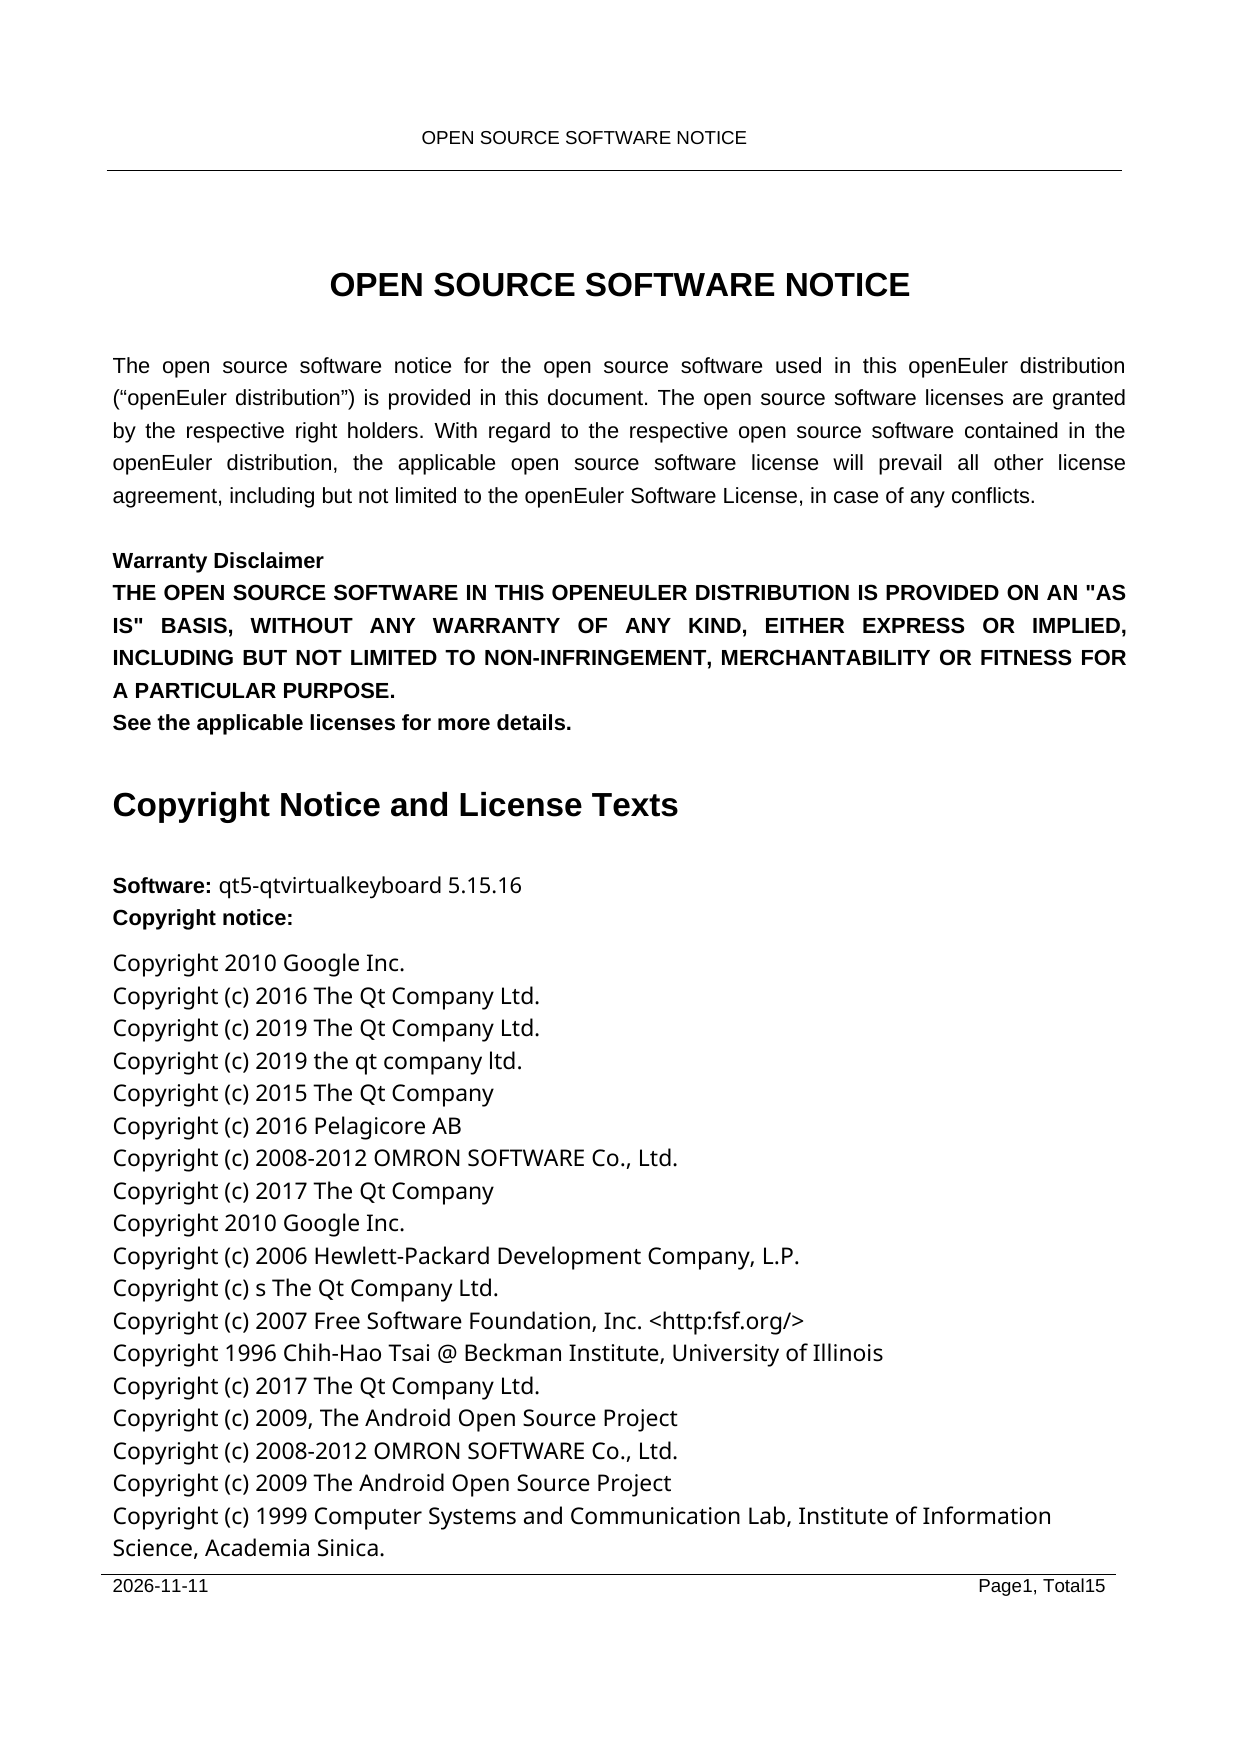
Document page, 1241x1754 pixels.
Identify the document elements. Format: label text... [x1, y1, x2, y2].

text OPEN SOURCE SOFTWARE NOTICE [112, 251, 1128, 316]
text The open source software notice for the open source software used in this openEuler distribution (“openEuler distribution”) is provided in this document. The open source software licenses are granted by the respective right holders. With regard to the respective open source software contained in the openEuler distribution, the applicable open source software license will prevail all other license agreement, including but not limited to the openEuler Software License, in case of any conflicts. [112, 349, 1128, 511]
text Warranty Disclaimer [112, 544, 1128, 576]
text THE OPEN SOURCE SOFTWARE IN THIS OPENEULER DISTRIBUTION IS PROVIDED ON AN "AS IS" BASIS, WITHOUT ANY WARRANTY OF ANY KIND, EITHER EXPRESS OR IMPLIED, INCLUDING BUT NOT LIMITED TO NON-INFRINGEMENT, MERCHANTABILITY OR FITNESS FOR A PARTICULAR PURPOSE. See the applicable licenses for more details. [112, 576, 1128, 739]
title Software: qt5-qtvirtualkeyboard 5.15.16 [112, 869, 1128, 901]
text Copyright notice: [112, 901, 1128, 934]
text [112, 947, 1128, 1564]
text Copyright Notice and License Texts [112, 771, 1128, 836]
